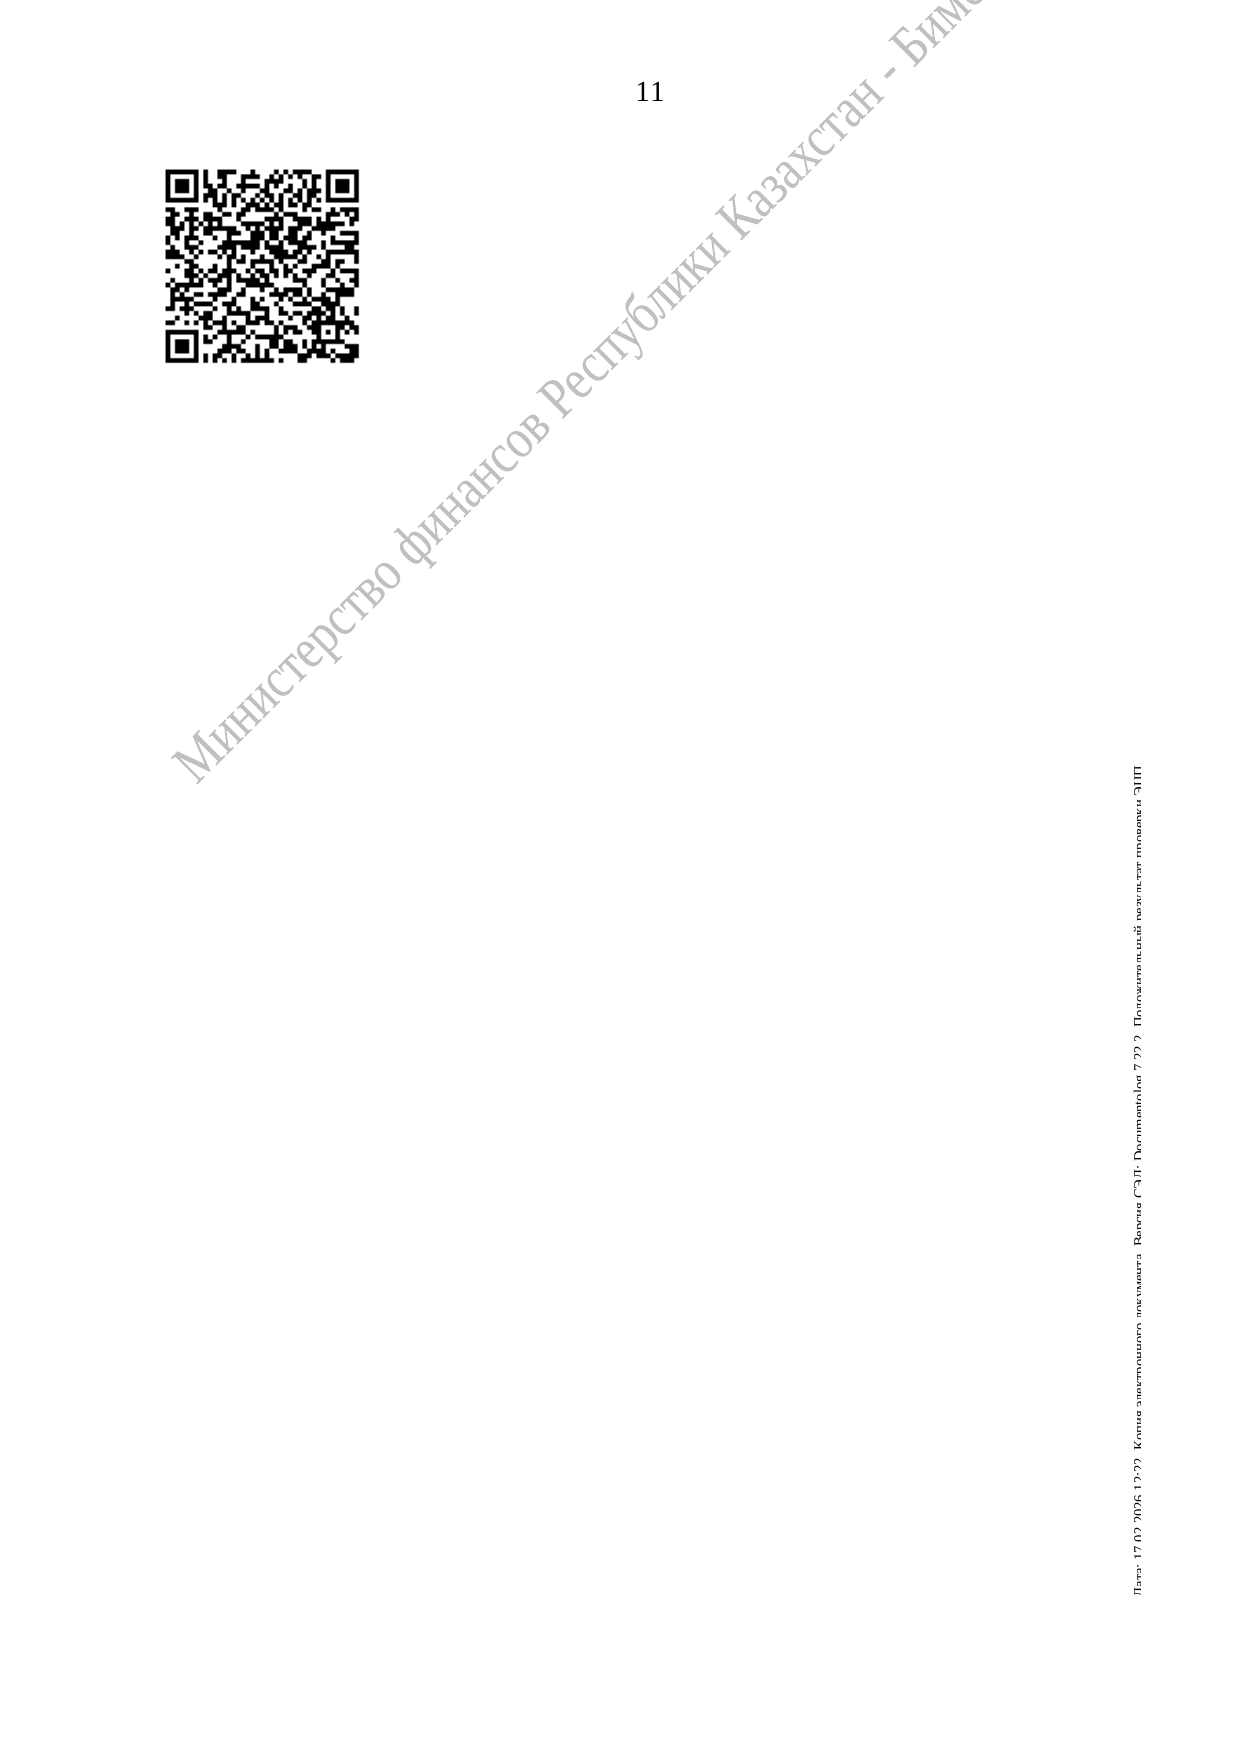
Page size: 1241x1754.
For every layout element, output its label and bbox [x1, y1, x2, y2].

picture [147, 151, 378, 382]
